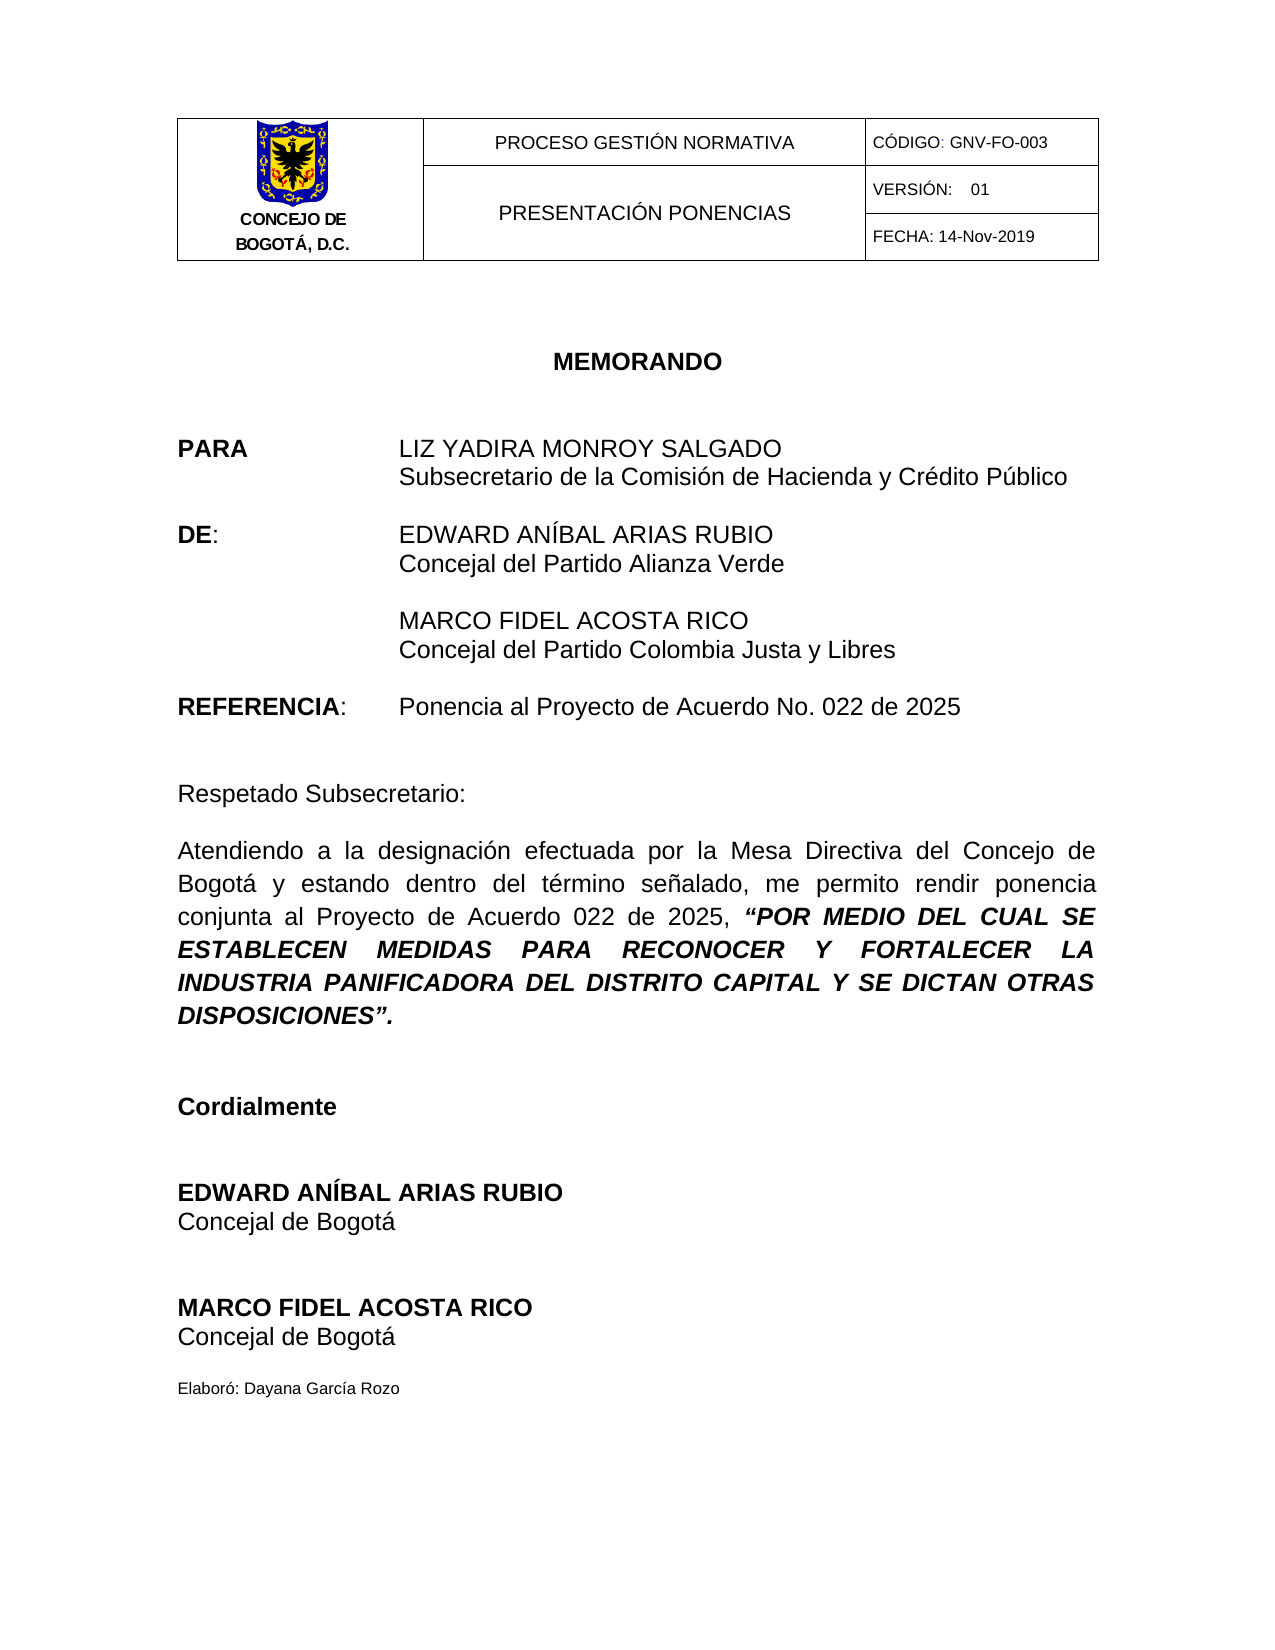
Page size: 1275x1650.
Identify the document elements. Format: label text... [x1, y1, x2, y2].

text Concejal del Partido Alianza Verde [177, 548, 1098, 577]
text Respetado Subsecretario: [177, 778, 1098, 807]
text Concejal de Bogotá [177, 1207, 1098, 1235]
text Elaboró: Dayana García Rozo [177, 1379, 1098, 1398]
text REFERENCIA: Ponencia al Proyecto de Acuerdo No. 022 de 2025 [177, 692, 1098, 721]
text Cordialmente [177, 1092, 1098, 1120]
text EDWARD ANÍBAL ARIAS RUBIO [177, 1178, 1098, 1207]
text Concejal de Bogotá [177, 1322, 1098, 1350]
text Subsecretario de la Comisión de Hacienda y Crédito Público [334, 462, 1098, 491]
text Concejal del Partido Colombia Justa y Libres [325, 635, 1098, 663]
text MEMORANDO [177, 347, 1098, 376]
text PARA LIZ YADIRA MONROY SALGADO [177, 433, 1098, 462]
text MARCO FIDEL ACOSTA RICO [325, 606, 1098, 635]
text Atendiendo a la designación efectuada por la Mesa Directiva del Concejo de Bogotá y estando dentro del término señalado, me permito rendir ponencia conjunta al Proyecto de Acuerdo 022 de 2025, “POR MEDIO DEL CUAL SE ESTABLECEN MEDIDAS PARA RECONOCER Y FORTALECER LA INDUSTRIA PANIFICADORA DEL DISTRITO CAPITAL Y SE DICTAN OTRAS DISPOSICIONES”. [177, 836, 1098, 1030]
text DE: EDWARD ANÍBAL ARIAS RUBIO [177, 520, 1098, 548]
text MARCO FIDEL ACOSTA RICO [177, 1293, 1098, 1322]
